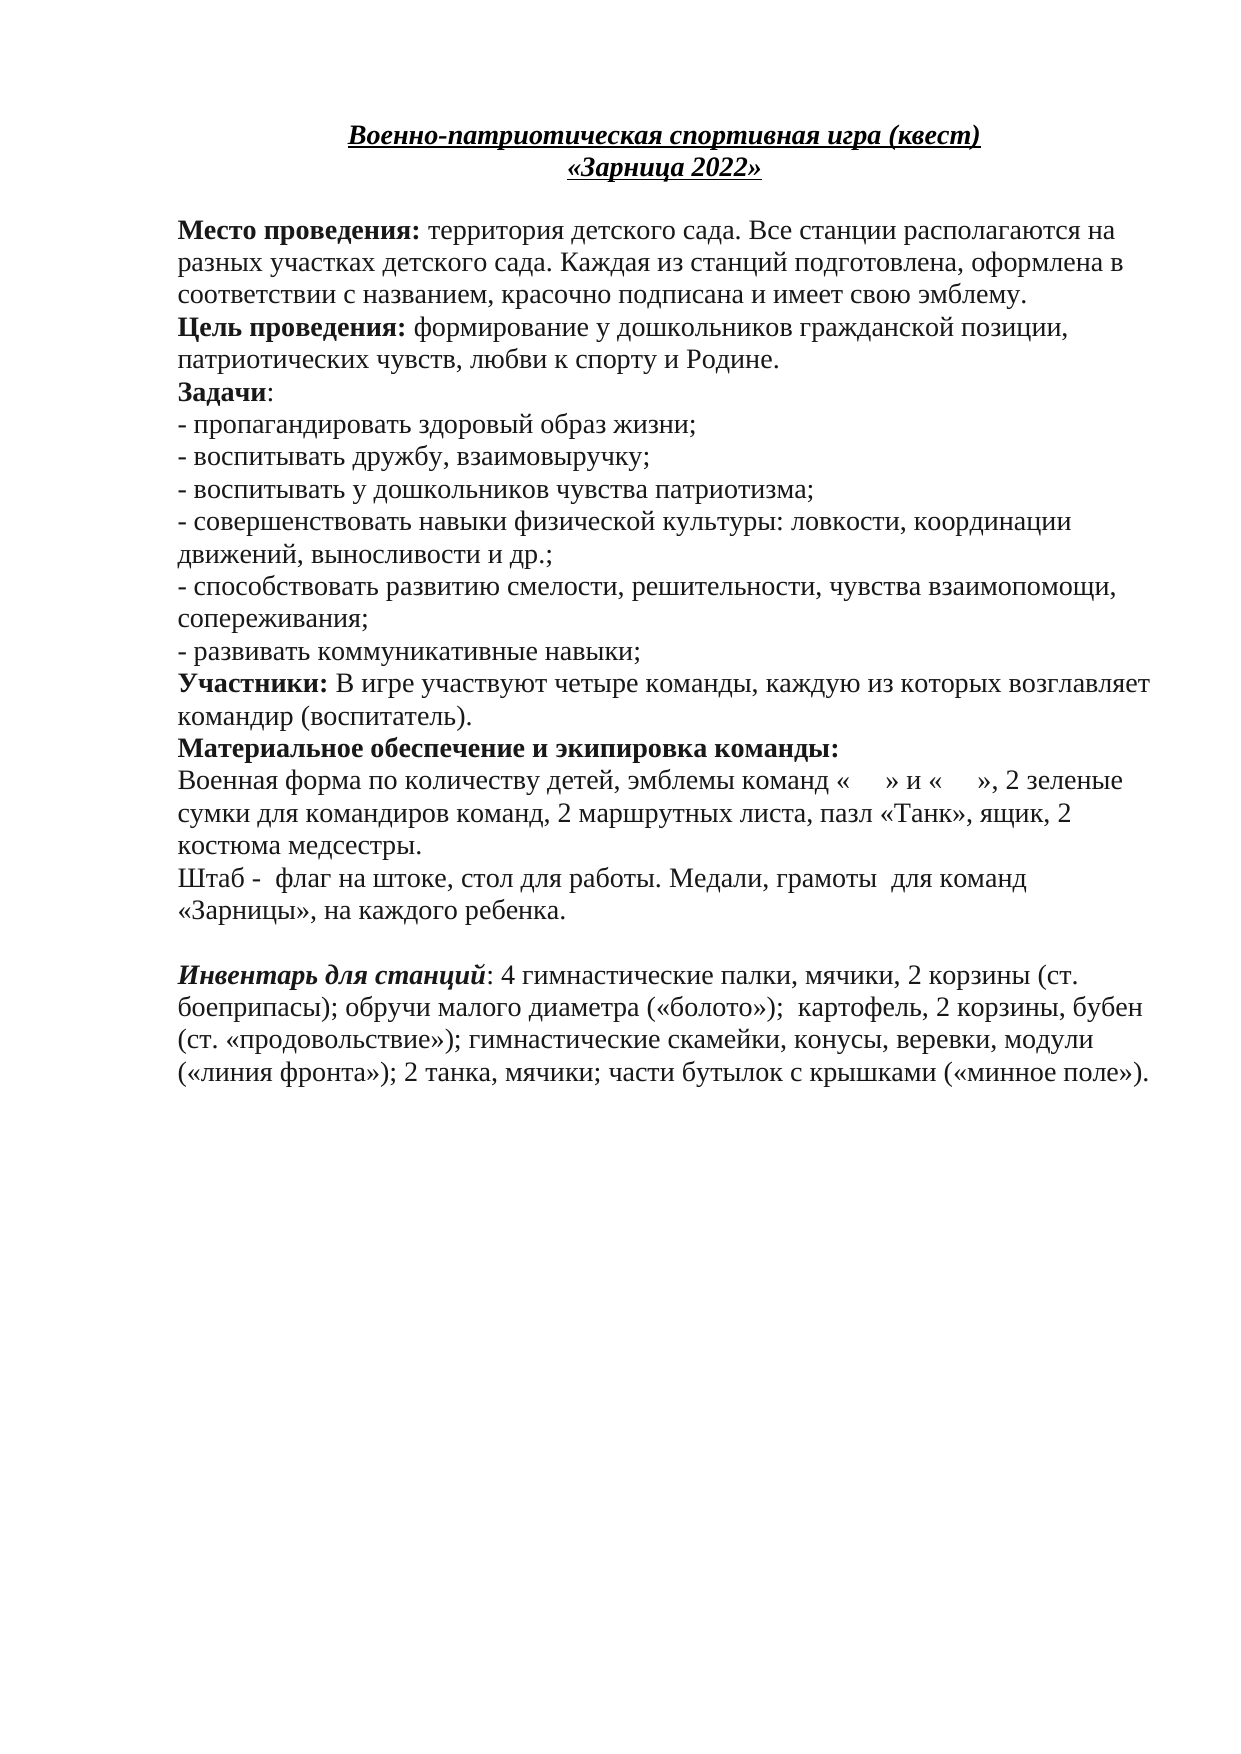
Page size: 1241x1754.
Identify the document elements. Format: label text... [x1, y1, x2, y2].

text Инвентарь для станций: 4 гимнастические палки, мячики, 2 корзины (ст. боеприпасы); обручи малого диаметра («болото»); картофель, 2 корзины, бубен (ст. «продовольствие»); гимнастические скамейки, конусы, веревки, модули («линия фронта»); 2 танка, мячики; части бутылок с крышками («минное поле»). [177, 958, 1152, 1087]
text - совершенствовать навыки физической культуры: ловкости, координации движений, выносливости и др.; [177, 504, 1152, 569]
text - воспитывать у дошкольников чувства патриотизма; [177, 472, 1152, 504]
text Участники: В игре участвуют четыре команды, каждую из которых возглавляет командир (воспитатель). [177, 666, 1152, 731]
text Военная форма по количеству детей, эмблемы команд « » и « », 2 зеленые сумки для командиров команд, 2 маршрутных листа, пазл «Танк», ящик, 2 костюма медсестры. [177, 763, 1152, 861]
text - способствовать развитию смелости, решительности, чувства взаимопомощи, сопереживания; [177, 569, 1152, 634]
text Штаб - флаг на штоке, стол для работы. Медали, грамоты для команд «Зарницы», на каждого ребенка. [177, 861, 1152, 925]
text Место проведения: территория детского сада. Все станции располагаются на разных участках детского сада. Каждая из станций подготовлена, оформлена в соответствии с названием, красочно подписана и имеет свою эмблему. [177, 213, 1152, 310]
text - пропагандировать здоровый образ жизни; [177, 407, 1152, 439]
text - воспитывать дружбу, взаимовыручку; [177, 439, 1152, 472]
text Материальное обеспечение и экипировка команды: [177, 731, 1152, 763]
text Военно-патриотическая спортивная игра (квест) [177, 118, 1152, 151]
text Цель проведения: формирование у дошкольников гражданской позиции, патриотических чувств, любви к спорту и Родине. [177, 310, 1152, 375]
text Задачи: [177, 375, 1152, 407]
text - развивать коммуникативные навыки; [177, 634, 1152, 666]
text «Зарница 2022» [177, 151, 1152, 183]
